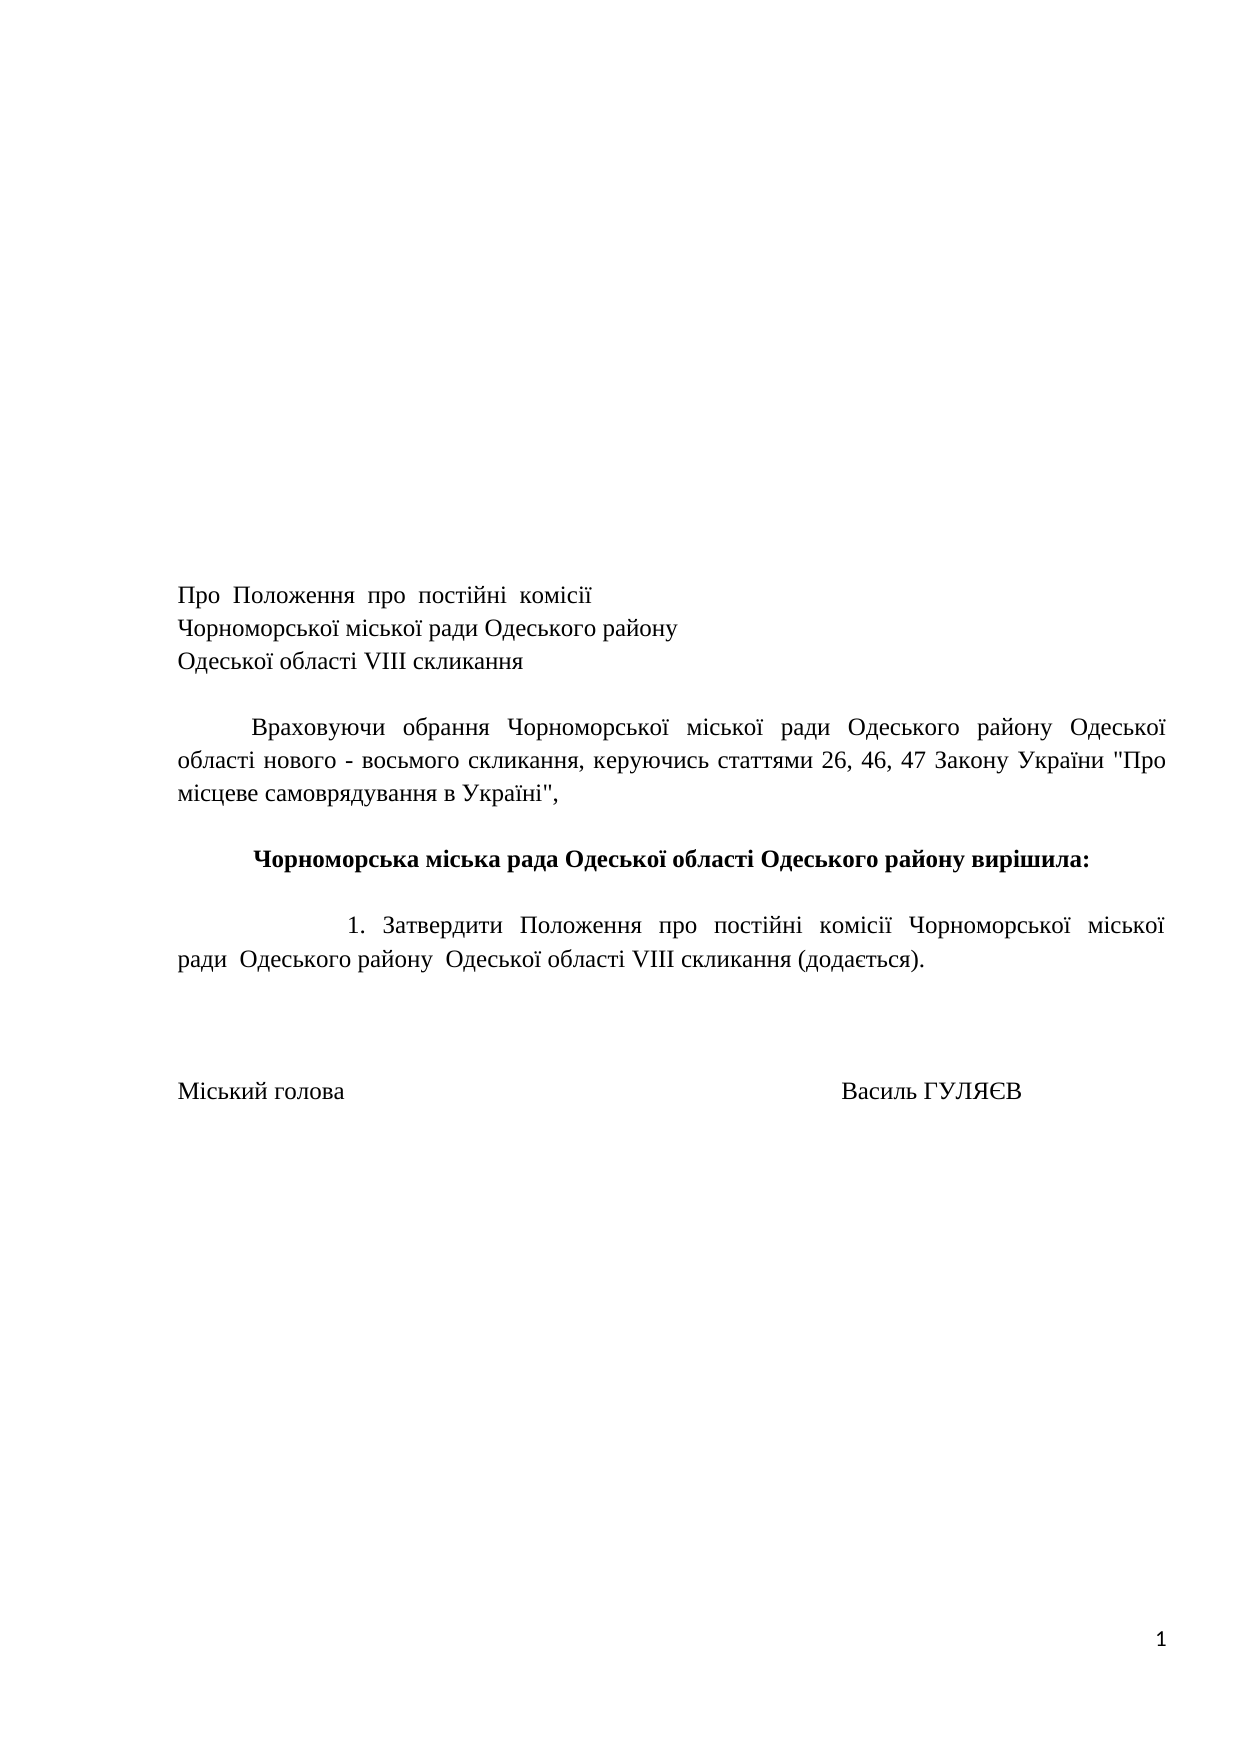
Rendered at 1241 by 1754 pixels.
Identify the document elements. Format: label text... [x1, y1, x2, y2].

text Враховуючи обрання Чорноморської міської ради Одеського району Одеської області нового - восьмого скликання, керуючись статтями 26, 46, 47 Закону України "Про місцеве самоврядування в Україні", [177, 712, 1167, 807]
text Одеської області VIІІ скликання [177, 646, 1167, 675]
text 1. Затвердити Положення про постійні комісії Чорноморської міської ради Одеського району Одеської області VIІІ скликання (додається). [177, 911, 1167, 972]
text Чорноморської міської ради Одеського району [177, 613, 1167, 642]
text Міський голова Василь ГУЛЯЄВ [177, 1076, 1167, 1137]
text Чорноморська міська рада Одеської області Одеського району вирішила: [177, 844, 1167, 873]
text Про Положення про постійні комісії [177, 580, 1167, 609]
